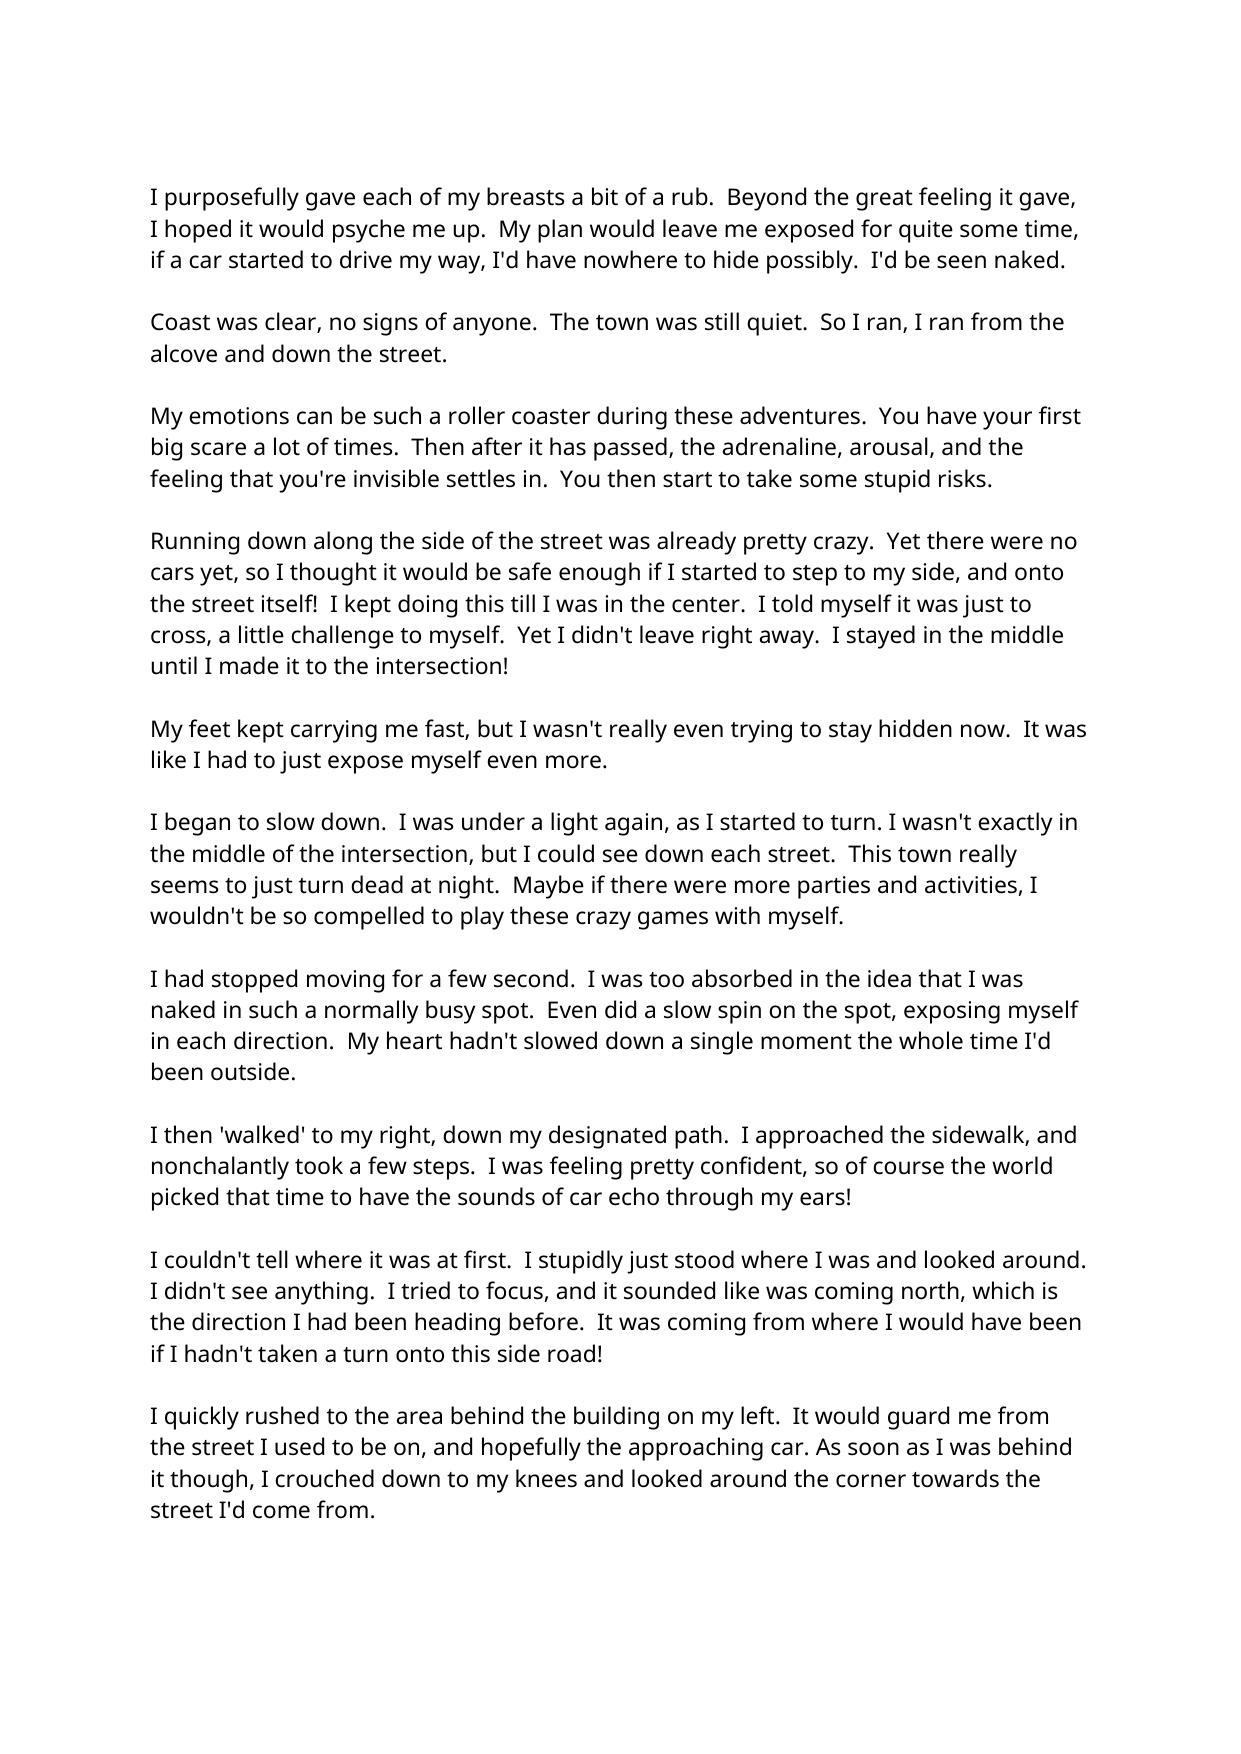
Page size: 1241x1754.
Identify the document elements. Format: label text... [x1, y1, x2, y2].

text I purposefully gave each of my breasts a bit of a rub. Beyond the great feeling it gave, I hoped it would psyche me up. My plan would leave me exposed for quite some time, if a car started to drive my way, I'd have nowhere to hide possibly. I'd be seen naked. [150, 181, 1090, 275]
text I quickly rushed to the area behind the building on my left. It would guard me from the street I used to be on, and hopefully the approaching car. As soon as I was behind it though, I crouched down to my knees and looked around the corner towards the street I'd come from. [150, 1400, 1090, 1525]
text My feet kept carrying me fast, but I wasn't really even trying to stay hidden now. It was like I had to just expose myself even more. [150, 712, 1090, 775]
text I couldn't tell where it was at first. I stupidly just stood where I was and looked around. I didn't see anything. I tried to focus, and it sounded like was coming north, which is the direction I had been heading before. It was coming from where I would have been if I hadn't taken a turn onto this side road! [150, 1244, 1090, 1369]
text I began to slow down. I was under a light again, as I started to turn. I wasn't exactly in the middle of the intersection, but I could see down each street. This town really seems to just turn dead at night. Maybe if there were more parties and activities, I wouldn't be so compelled to play these crazy games with myself. [150, 806, 1090, 931]
text Running down along the side of the street was already pretty crazy. Yet there were no cars yet, so I thought it would be safe enough if I started to step to my side, and onto the street itself! I kept doing this till I was in the center. I told myself it was just to cross, a little challenge to myself. Yet I didn't leave right away. I stayed in the middle until I made it to the intersection! [150, 525, 1090, 681]
text My emotions can be such a roller coaster during these adventures. You have your first big scare a lot of times. Then after it has passed, the adrenaline, arousal, and the feeling that you're invisible settles in. You then start to take some stupid risks. [150, 400, 1090, 494]
text I then 'walked' to my right, down my designated path. I approached the sidewalk, and nonchalantly took a few steps. I was feeling pretty confident, so of course the world picked that time to have the sounds of car echo through my ears! [150, 1119, 1090, 1212]
text Coast was clear, no signs of anyone. The town was still quiet. So I ran, I ran from the alcove and down the street. [150, 306, 1090, 369]
text I had stopped moving for a few second. I was too absorbed in the idea that I was naked in such a normally busy spot. Even did a slow spin on the spot, exposing myself in each direction. My heart hadn't slowed down a single moment the whole time I'd been outside. [150, 962, 1090, 1087]
